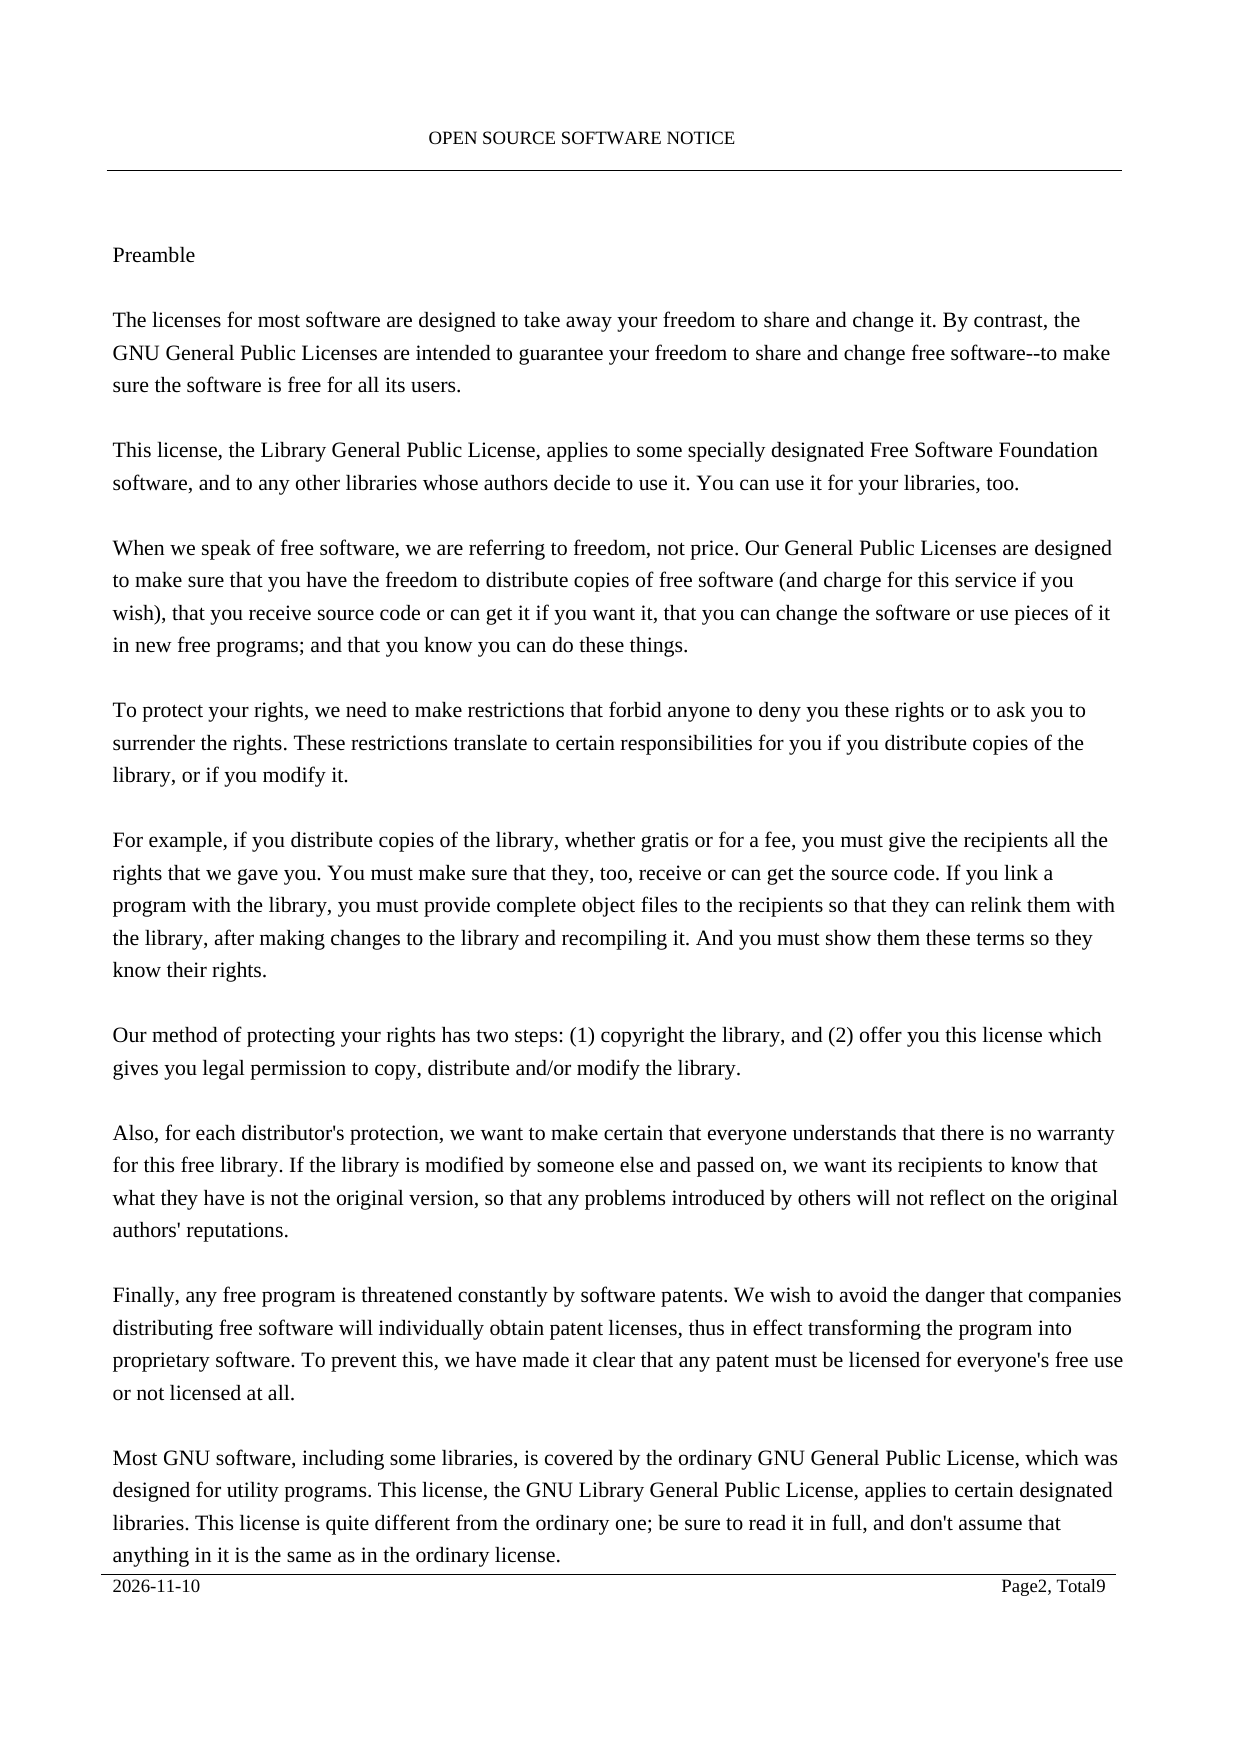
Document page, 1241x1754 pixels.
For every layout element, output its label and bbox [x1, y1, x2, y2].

text [112, 206, 1128, 1571]
